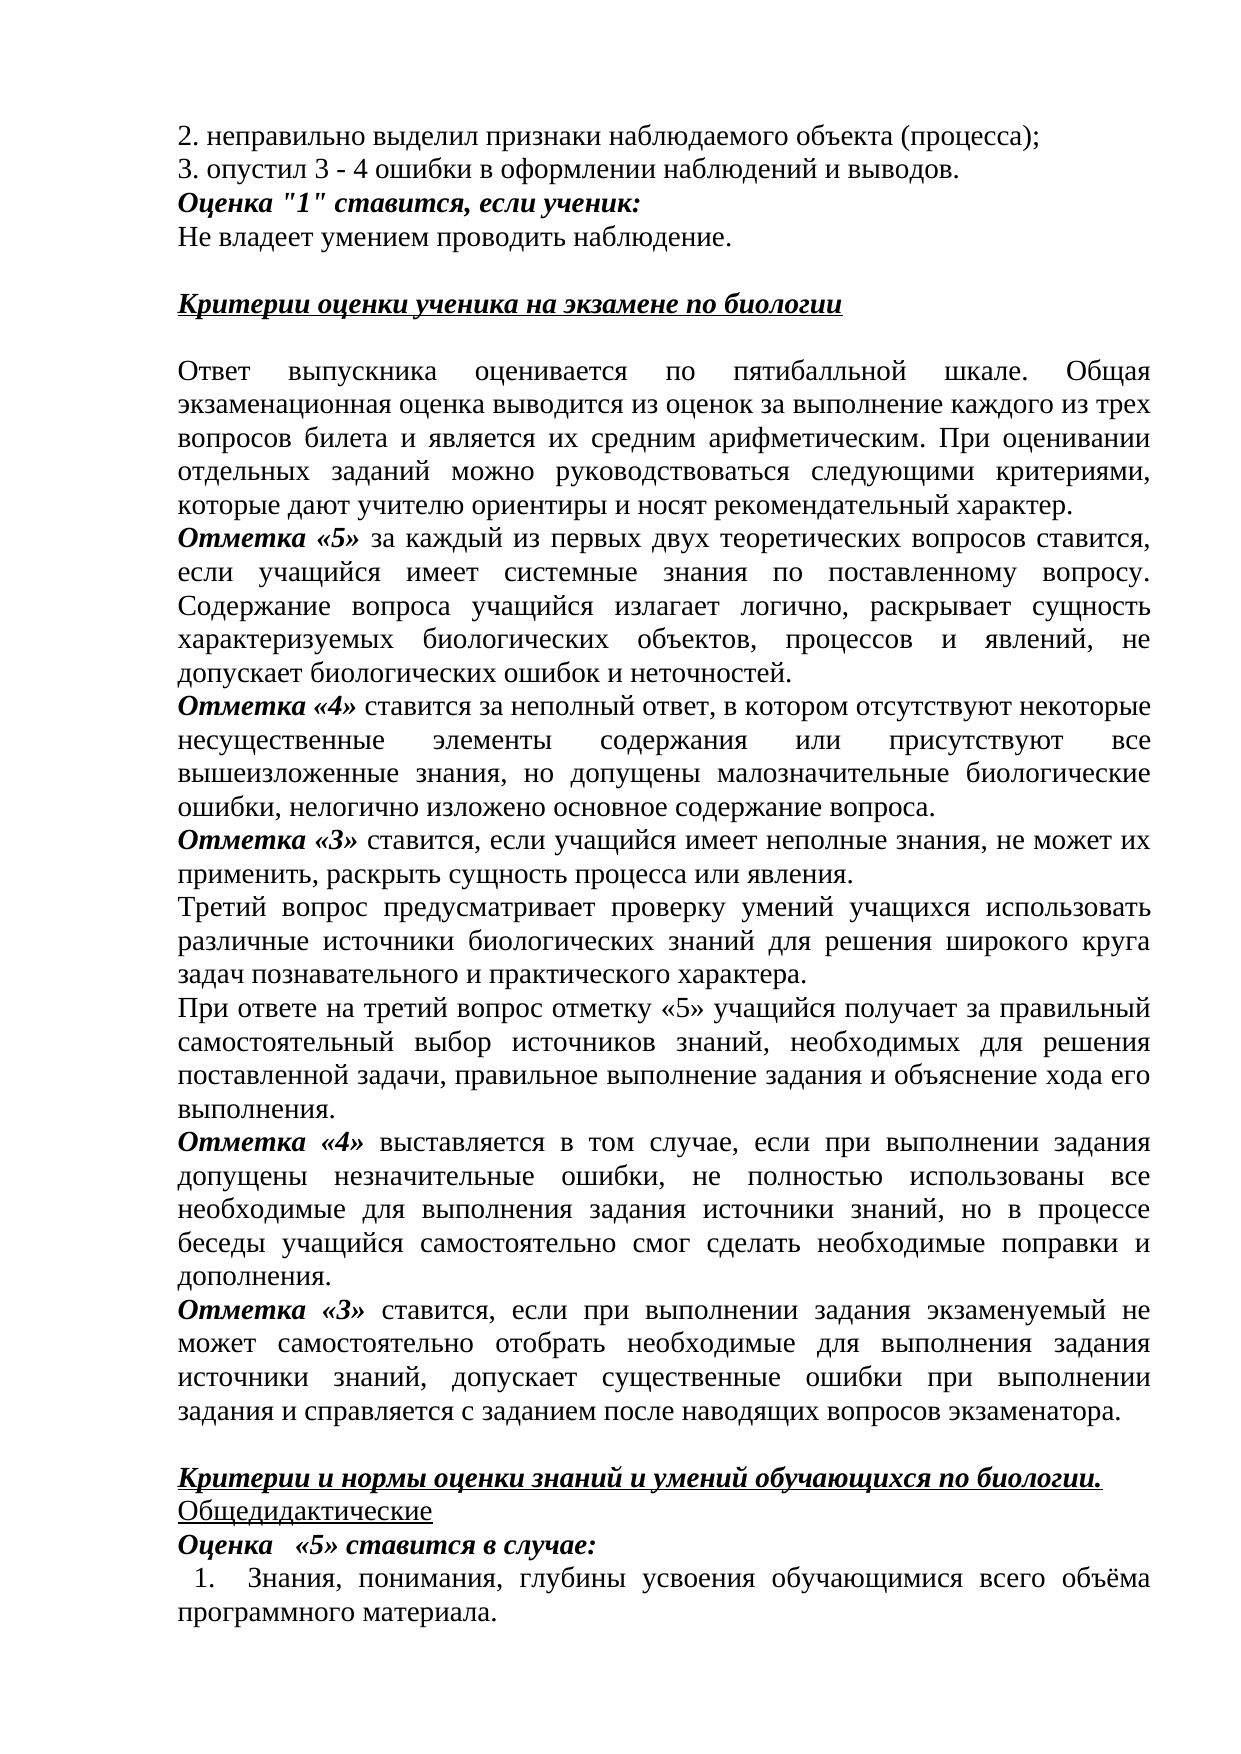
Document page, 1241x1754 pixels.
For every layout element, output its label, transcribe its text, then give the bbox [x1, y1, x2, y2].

text Оценка «5» ставится в случае: [177, 1527, 1152, 1560]
text Отметка «5» за каждый из первых двух теоретических вопросов ставится, если учащийся имеет системные знания по поставленному вопросу. Содержание вопроса учащийся излагает логично, раскрывает сущность характеризуемых биологических объектов, процессов и явлений, не допускает биологических ошибок и неточностей. [177, 521, 1152, 688]
text 2. неправильно выделил признаки наблюдаемого объекта (процесса); [177, 118, 1152, 152]
text Критерии и нормы оценки знаний и умений обучающихся по биологии. [177, 1460, 1152, 1493]
text Ответ выпускника оценивается по пятибалльной шкале. Общая экзаменационная оценка выводится из оценок за выполнение каждого из трех вопросов билета и является их средним арифметическим. При оценивании отдельных заданий можно руководствоваться следующими критериями, которые дают учителю ориентиры и носят рекомендательный характер. [177, 353, 1152, 521]
text Общедидактические [177, 1493, 1152, 1527]
text При ответе на третий вопрос отметку «5» учащийся получает за правильный самостоятельный выбор источников знаний, необходимых для решения поставленной задачи, правильное выполнение задания и объяснение хода его выполнения. [177, 990, 1152, 1124]
text Третий вопрос предусматривает проверку умений учащихся использовать различные источники биологических знаний для решения широкого круга задач познавательного и практического характера. [177, 889, 1152, 990]
text Не владеет умением проводить наблюдение. [177, 219, 1152, 252]
text Отметка «4» ставится за неполный ответ, в котором отсутствуют некоторые несущественные элементы содержания или присутствуют все вышеизложенные знания, но допущены малозначительные биологические ошибки, нелогично изложено основное содержание вопроса. [177, 688, 1152, 822]
text Отметка «3» ставится, если учащийся имеет неполные знания, не может их применить, раскрыть сущность процесса или явления. [177, 822, 1152, 889]
text Оценка "1" ставится, если ученик: [177, 185, 1152, 219]
text 1. Знания, понимания, глубины усвоения обучающимися всего объёма программного материала. [177, 1560, 1152, 1627]
text Отметка «3» ставится, если при выполнении задания экзаменуемый не может самостоятельно отобрать необходимые для выполнения задания источники знаний, допускает существенные ошибки при выполнении задания и справляется с заданием после наводящих вопросов экзаменатора. [177, 1292, 1152, 1426]
text Отметка «4» выставляется в том случае, если при выполнении задания допущены незначительные ошибки, не полностью использованы все необходимые для выполнения задания источники знаний, но в процессе беседы учащийся самостоятельно смог сделать необходимые поправки и дополнения. [177, 1124, 1152, 1292]
text 3. опустил 3 - 4 ошибки в оформлении наблюдений и выводов. [177, 152, 1152, 185]
text Критерии оценки ученика на экзамене по биологии [177, 286, 1152, 319]
